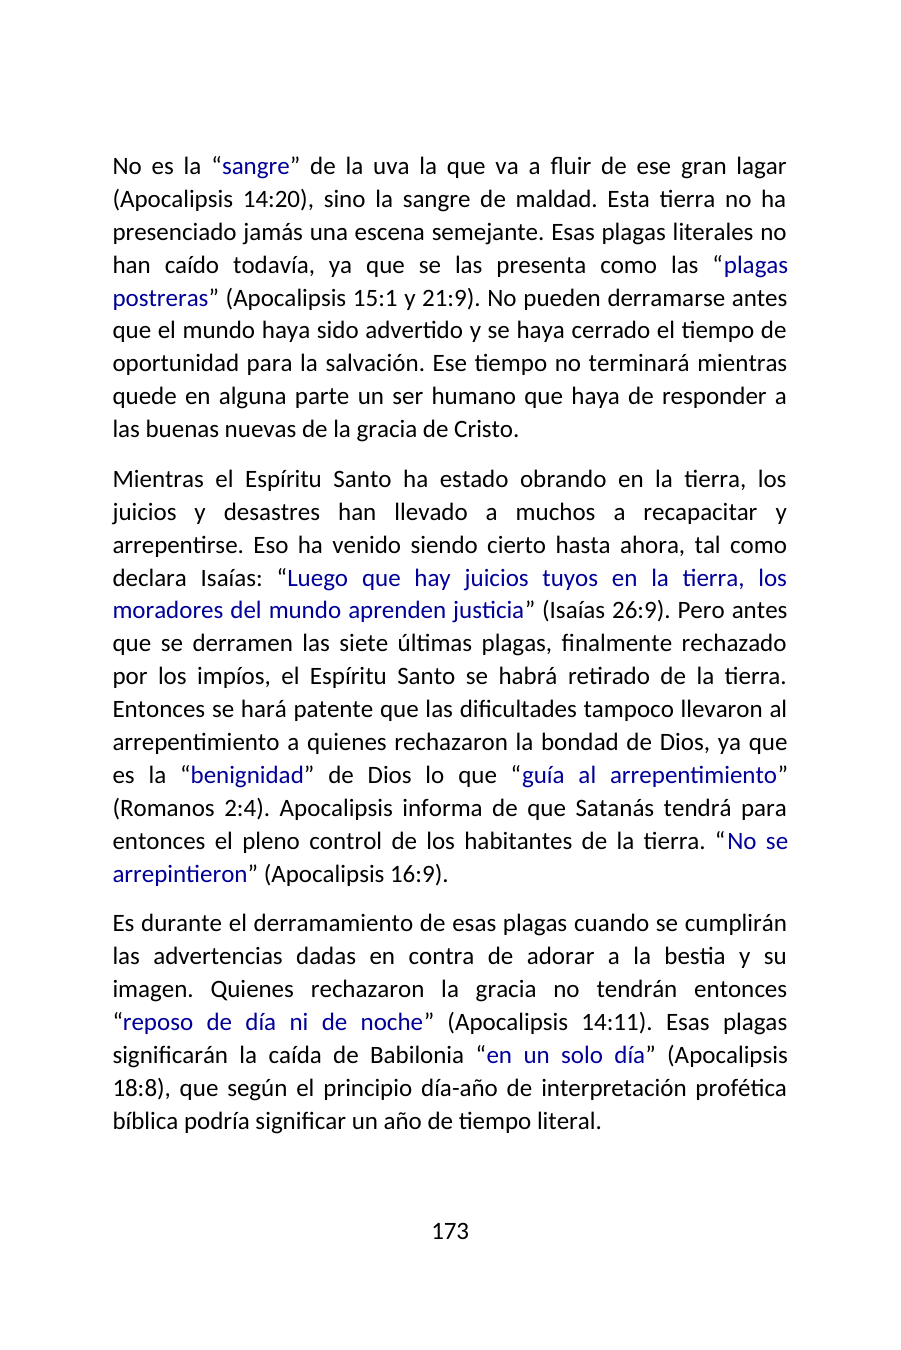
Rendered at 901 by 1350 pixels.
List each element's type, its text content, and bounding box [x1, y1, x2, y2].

text No es la “sangre” de la uva la que va a fluir de ese gran lagar (Apocalipsis 14:20), sino la sangre de maldad. Esta tierra no ha presenciado jamás una escena semejante. Esas plagas literales no han caído todavía, ya que se las presenta como las “plagas postreras” (Apocalipsis 15:1 y 21:9). No pueden derramarse antes que el mundo haya sido advertido y se haya cerrado el tiempo de oportunidad para la salvación. Ese tiempo no terminará mientras quede en alguna parte un ser humano que haya de responder a las buenas nuevas de la gracia de Cristo. [112, 150, 788, 444]
text Es durante el derramamiento de esas plagas cuando se cumplirán las advertencias dadas en contra de adorar a la bestia y su imagen. Quienes rechazaron la gracia no tendrán entonces “reposo de día ni de noche” (Apocalipsis 14:11). Esas plagas significarán la caída de Babilonia “en un solo día” (Apocalipsis 18:8), que según el principio día-año de interpretación profética bíblica podría significar un año de tiempo literal. [112, 907, 788, 1136]
text Mientras el Espíritu Santo ha estado obrando en la tierra, los juicios y desastres han llevado a muchos a recapacitar y arrepentirse. Eso ha venido siendo cierto hasta ahora, tal como declara Isaías: “Luego que hay juicios tuyos en la tierra, los moradores del mundo aprenden justicia” (Isaías 26:9). Pero antes que se derramen las siete últimas plagas, finalmente rechazado por los impíos, el Espíritu Santo se habrá retirado de la tierra. Entonces se hará patente que las dificultades tampoco llevaron al arrepentimiento a quienes rechazaron la bondad de Dios, ya que es la “benignidad” de Dios lo que “guía al arrepentimiento” (Romanos 2:4). Apocalipsis informa de que Satanás tendrá para entonces el pleno control de los habitantes de la tierra. “No se arrepintieron” (Apocalipsis 16:9). [112, 463, 788, 888]
